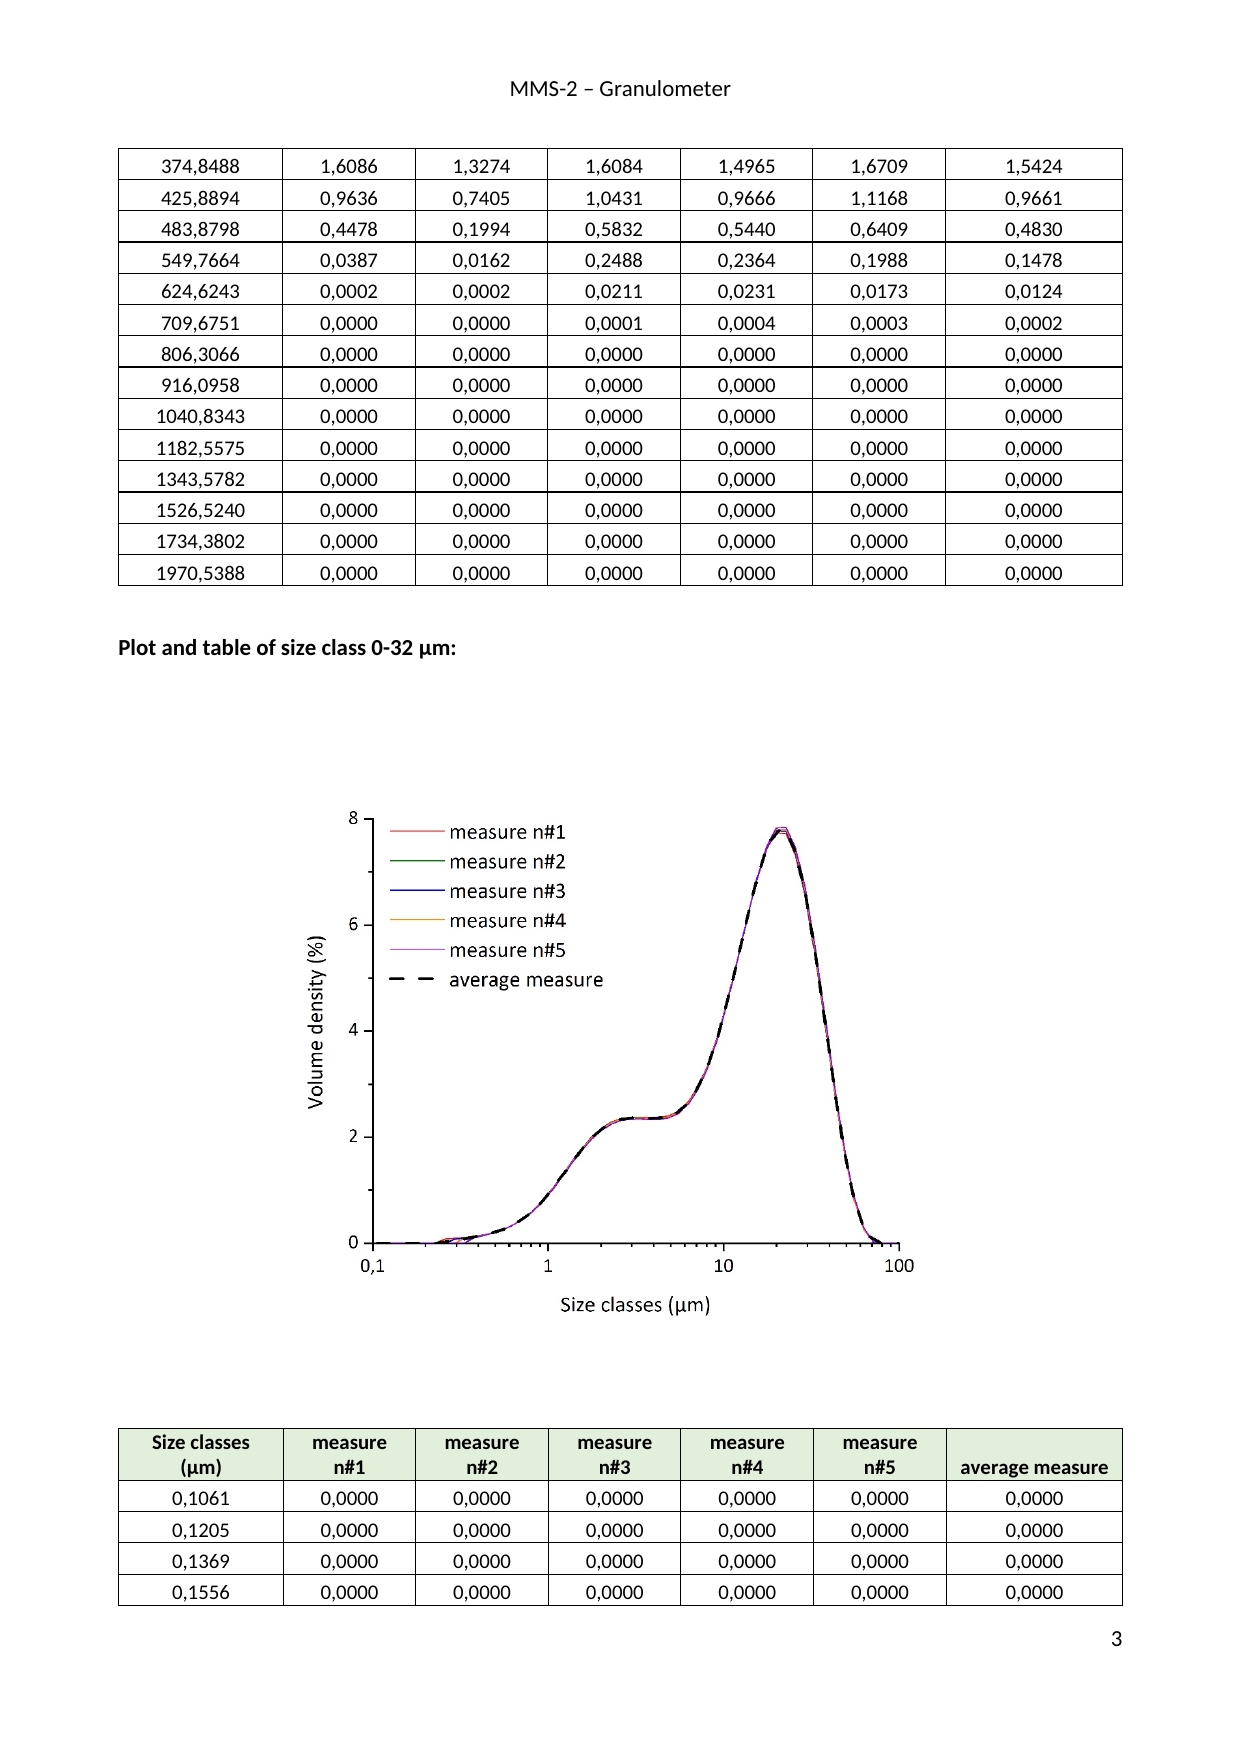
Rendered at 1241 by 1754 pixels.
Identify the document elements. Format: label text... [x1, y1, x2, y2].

table_cell 624,6243 [119, 274, 282, 304]
table_cell 0,0000 [416, 336, 547, 366]
table_cell 0,0000 [549, 1575, 680, 1605]
table_cell 0,0000 [416, 1512, 548, 1542]
table_cell 0,1061 [119, 1481, 283, 1511]
table_cell 0,0000 [416, 461, 547, 491]
table_cell 0,0000 [548, 524, 680, 554]
table_cell 0,0000 [946, 555, 1122, 585]
table_cell 0,0000 [813, 430, 945, 460]
table_cell 0,0000 [549, 1481, 680, 1511]
table_cell 1343,5782 [119, 461, 282, 491]
table_cell 0,1988 [813, 243, 945, 273]
table_cell 0,0000 [283, 524, 415, 554]
table_header measure n#4 [681, 1429, 813, 1480]
table_cell 0,0000 [283, 493, 415, 523]
table_cell 1,6086 [283, 149, 415, 179]
table_cell 0,0000 [681, 368, 812, 398]
table_cell 0,0000 [548, 493, 680, 523]
table_cell 0,0000 [813, 368, 945, 398]
table_cell 0,0211 [548, 274, 680, 304]
table_cell 0,0000 [814, 1481, 946, 1511]
table_cell 0,0000 [813, 555, 945, 585]
table_cell 1040,8343 [119, 399, 282, 429]
table_cell 0,0002 [283, 274, 415, 304]
table_cell 0,0000 [681, 1512, 813, 1542]
table_cell 0,0000 [681, 1575, 813, 1605]
table_cell 0,0000 [416, 555, 547, 585]
table_cell 1,1168 [813, 180, 945, 210]
table_cell 0,9636 [283, 180, 415, 210]
table_cell 0,0000 [946, 461, 1122, 491]
table_cell 0,0000 [416, 493, 547, 523]
table_cell 0,9661 [946, 180, 1122, 210]
table_header average measure [947, 1429, 1122, 1480]
table_cell 0,0000 [283, 555, 415, 585]
table_cell 0,0000 [284, 1481, 415, 1511]
table_cell 0,1478 [946, 243, 1122, 273]
table_cell 0,0000 [947, 1481, 1122, 1511]
table_cell 0,0000 [548, 555, 680, 585]
table_cell 0,0000 [814, 1512, 946, 1542]
table_cell 0,0000 [813, 399, 945, 429]
table_cell 0,0000 [548, 461, 680, 491]
table_cell 0,0000 [548, 336, 680, 366]
table_cell 0,1994 [416, 211, 547, 241]
table_header Size classes (µm) [119, 1429, 283, 1480]
table_cell 0,0002 [946, 305, 1122, 335]
table_cell 0,0000 [947, 1543, 1122, 1573]
table_cell 0,0000 [681, 461, 812, 491]
table_cell 549,7664 [119, 243, 282, 273]
table_cell 0,0000 [946, 524, 1122, 554]
table_cell 0,0000 [283, 461, 415, 491]
table_cell 0,0000 [284, 1512, 415, 1542]
table_cell 0,0000 [548, 399, 680, 429]
table_cell 0,0000 [283, 368, 415, 398]
table_cell 0,0000 [814, 1575, 946, 1605]
table_cell 0,0000 [416, 368, 547, 398]
table_cell 0,0004 [681, 305, 812, 335]
table_cell 0,0000 [681, 493, 812, 523]
table_cell 0,0000 [681, 399, 812, 429]
table_cell 1182,5575 [119, 430, 282, 460]
table_cell 0,5440 [681, 211, 812, 241]
table_cell 483,8798 [119, 211, 282, 241]
table_cell 0,0000 [548, 430, 680, 460]
table_cell 0,2364 [681, 243, 812, 273]
table_cell 0,0000 [681, 555, 812, 585]
table_cell 709,6751 [119, 305, 282, 335]
table_cell 1,6084 [548, 149, 680, 179]
table_cell 0,0000 [284, 1575, 415, 1605]
table_cell 0,0173 [813, 274, 945, 304]
table_cell 0,0000 [947, 1575, 1122, 1605]
table_cell 0,1369 [119, 1543, 283, 1573]
table_cell 0,0000 [946, 430, 1122, 460]
text Plot and table of size class 0-32 µm: [118, 633, 1122, 661]
table_header measure n#3 [549, 1429, 680, 1480]
table_cell 0,0000 [283, 399, 415, 429]
table_cell 0,0000 [813, 336, 945, 366]
table_cell 0,0387 [283, 243, 415, 273]
table_cell 0,0000 [813, 493, 945, 523]
table_cell 0,0000 [681, 336, 812, 366]
table_cell 1734,3802 [119, 524, 282, 554]
table_header measure n#5 [814, 1429, 946, 1480]
table_cell 0,4478 [283, 211, 415, 241]
table_cell 1970,5388 [119, 555, 282, 585]
table_cell 0,0000 [814, 1543, 946, 1573]
table_cell 0,0000 [681, 1543, 813, 1573]
table_header measure n#1 [284, 1429, 415, 1480]
table_cell 0,0000 [813, 524, 945, 554]
table_cell 0,0000 [681, 524, 812, 554]
table_cell 0,0000 [548, 368, 680, 398]
table_cell 0,0000 [416, 430, 547, 460]
table_cell 0,0000 [416, 399, 547, 429]
table_cell 0,0000 [549, 1543, 680, 1573]
table_cell 0,0000 [284, 1543, 415, 1573]
table_cell 0,0002 [416, 274, 547, 304]
table_cell 0,2488 [548, 243, 680, 273]
table_cell 374,8488 [119, 149, 282, 179]
table_cell 0,0000 [416, 305, 547, 335]
table_cell 0,0000 [946, 399, 1122, 429]
table_cell 1,0431 [548, 180, 680, 210]
table_cell 0,0000 [549, 1512, 680, 1542]
table_cell 1,4965 [681, 149, 812, 179]
table_cell 0,9666 [681, 180, 812, 210]
table_cell 425,8894 [119, 180, 282, 210]
table_cell 0,0000 [947, 1512, 1122, 1542]
table_cell 0,0231 [681, 274, 812, 304]
table_cell 0,0000 [946, 368, 1122, 398]
table_cell 0,0000 [681, 430, 812, 460]
table_cell 0,0000 [946, 493, 1122, 523]
table_header measure n#2 [416, 1429, 548, 1480]
table_cell 0,1556 [119, 1575, 283, 1605]
table_cell 0,0000 [416, 1575, 548, 1605]
picture [234, 750, 1006, 1341]
table_cell 0,0003 [813, 305, 945, 335]
table_cell 0,0000 [416, 1481, 548, 1511]
table_cell 0,0000 [283, 336, 415, 366]
table_cell 0,0000 [416, 1543, 548, 1573]
table_cell 0,4830 [946, 211, 1122, 241]
table_cell 1526,5240 [119, 493, 282, 523]
table_cell 0,7405 [416, 180, 547, 210]
table_cell 0,0001 [548, 305, 680, 335]
table_cell 806,3066 [119, 336, 282, 366]
table_cell 916,0958 [119, 368, 282, 398]
table_cell 1,6709 [813, 149, 945, 179]
table_cell 0,6409 [813, 211, 945, 241]
table_cell 1,5424 [946, 149, 1122, 179]
table_cell 0,1205 [119, 1512, 283, 1542]
table_cell 0,0000 [416, 524, 547, 554]
table_cell 1,3274 [416, 149, 547, 179]
table_cell 0,0000 [946, 336, 1122, 366]
table_cell 0,5832 [548, 211, 680, 241]
table_cell 0,0000 [681, 1481, 813, 1511]
table_cell 0,0124 [946, 274, 1122, 304]
table_cell 0,0000 [813, 461, 945, 491]
table_cell 0,0000 [283, 430, 415, 460]
table_cell 0,0162 [416, 243, 547, 273]
table_cell 0,0000 [283, 305, 415, 335]
